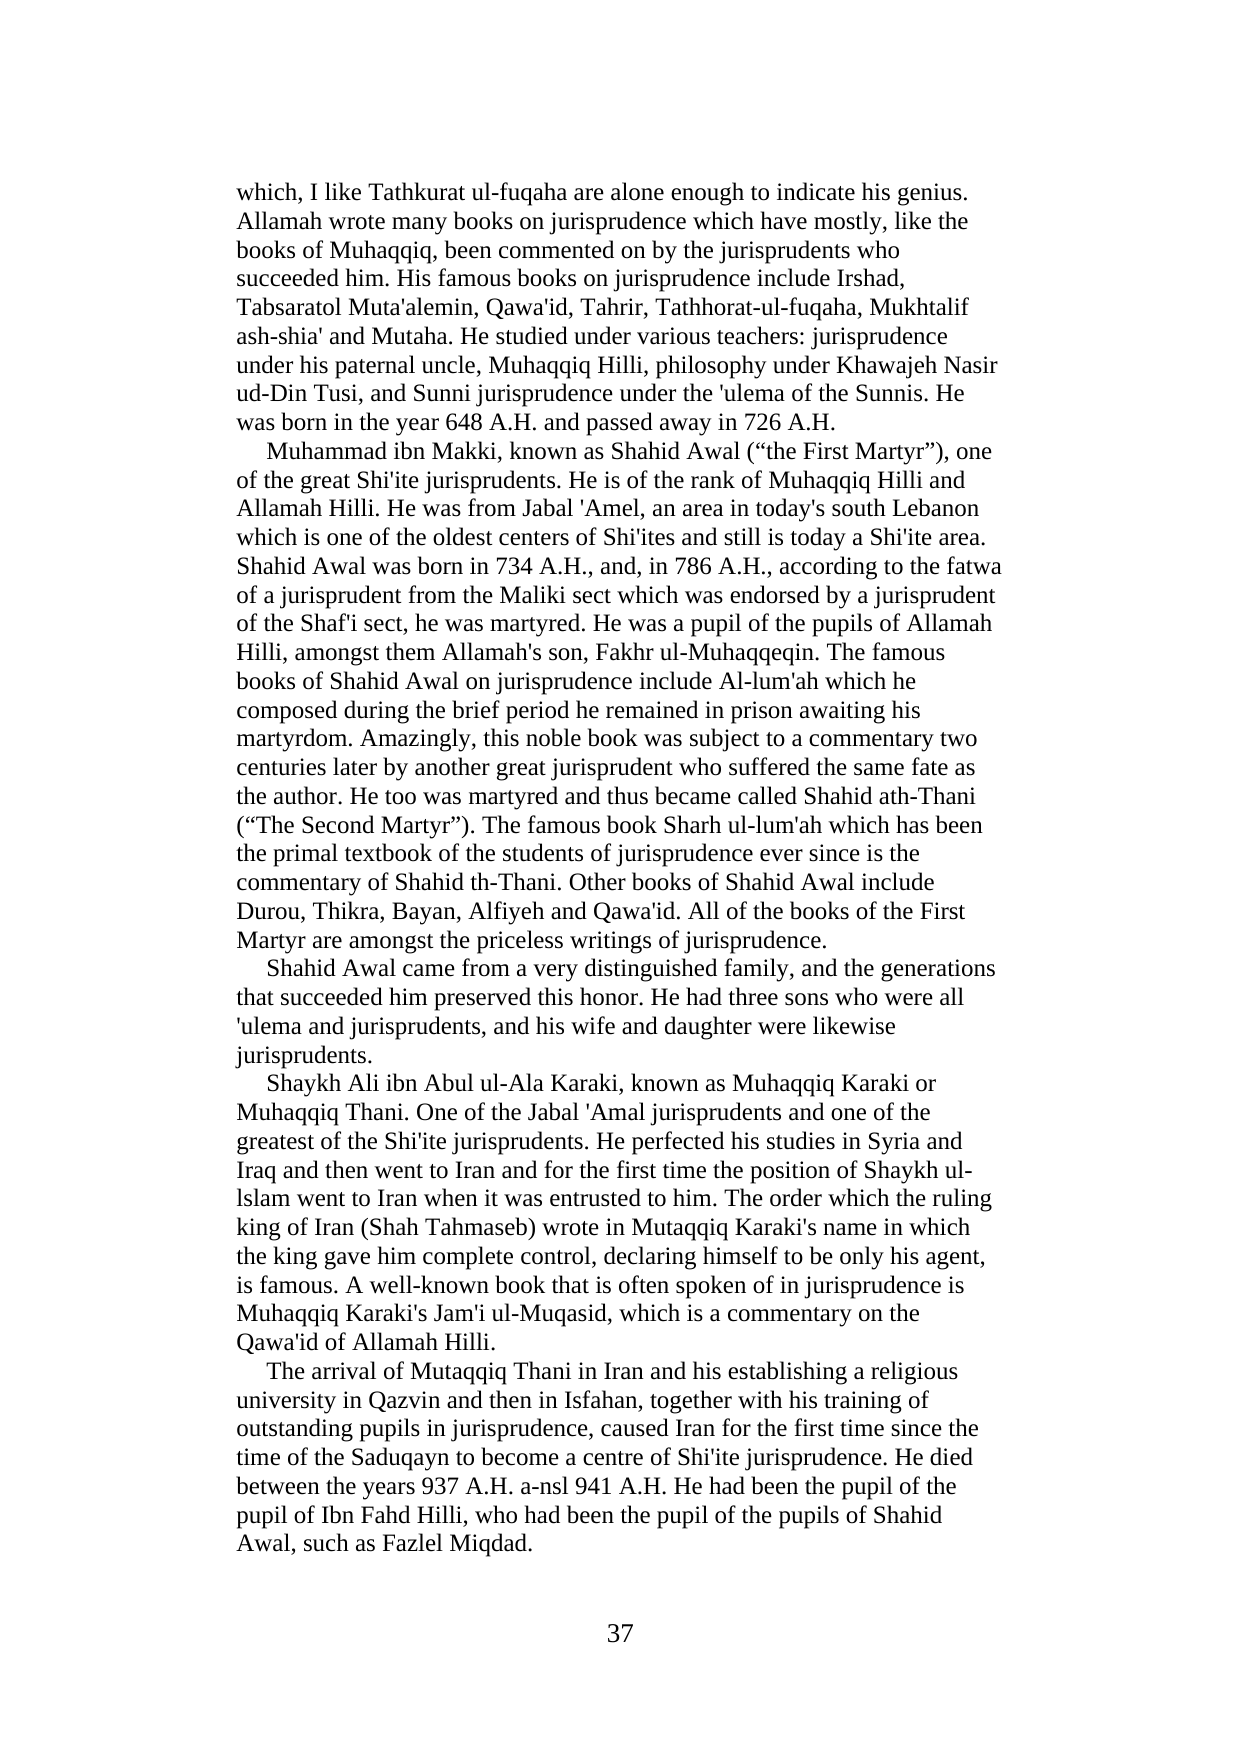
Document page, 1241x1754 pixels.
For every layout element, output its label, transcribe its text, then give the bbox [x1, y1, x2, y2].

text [236, 177, 1004, 436]
text The arrival of Mutaqqiq Thani in Iran and his establishing a religious university in Qazvin and then in Isfahan, together with his training of outstanding pupils in jurisprudence, caused Iran for the first time since the time of the Saduqayn to become a centre of Shi'ite jurisprudence. He died between the years 937 A.H. a-nsl 941 A.H. He had been the pupil of the pupil of Ibn Fahd Hilli, who had been the pupil of the pupils of Shahid Awal, such as Fazlel Miqdad. [236, 1356, 1004, 1557]
text Shahid Awal came from a very distinguished family, and the generations that succeeded him preserved this honor. He had three sons who were all 'ulema and jurisprudents, and his wife and daughter were likewise jurisprudents. [236, 953, 1004, 1068]
text Muhammad ibn Makki, known as Shahid Awal (“the First Martyr”), one of the great Shi'ite jurisprudents. He is of the rank of Muhaqqiq Hilli and Allamah Hilli. He was from Jabal 'Amel, an area in today's south Lebanon which is one of the oldest centers of Shi'ites and still is today a Shi'ite area. Shahid Awal was born in 734 A.H., and, in 786 A.H., according to the fatwa of a jurisprudent from the Maliki sect which was endorsed by a jurisprudent of the Shaf'i sect, he was martyred. He was a pupil of the pupils of Allamah Hilli, amongst them Allamah's son, Fakhr ul-Muhaqqeqin. The famous books of Shahid Awal on jurisprudence include Al-lum'ah which he composed during the brief period he remained in prison awaiting his martyrdom. Amazingly, this noble book was subject to a commentary two centuries later by another great jurisprudent who suffered the same fate as the author. He too was martyred and thus became called Shahid ath-Thani (“The Second Martyr”). The famous book Sharh ul-lum'ah which has been the primal textbook of the students of jurisprudence ever since is the commentary of Shahid th-Thani. Other books of Shahid Awal include Durou, Thikra, Bayan, Alfiyeh and Qawa'id. All of the books of the First Martyr are amongst the priceless writings of jurisprudence. [236, 436, 1004, 953]
text Shaykh Ali ibn Abul ul-Ala Karaki, known as Muhaqqiq Karaki or Muhaqqiq Thani. One of the Jabal 'Amal jurisprudents and one of the greatest of the Shi'ite jurisprudents. He perfected his studies in Syria and Iraq and then went to Iran and for the first time the position of Shaykh ul-lslam went to Iran when it was entrusted to him. The order which the ruling king of Iran (Shah Tahmaseb) wrote in Mutaqqiq Karaki's name in which the king gave him complete control, declaring himself to be only his agent, is famous. A well-known book that is often spoken of in jurisprudence is Muhaqqiq Karaki's Jam'i ul-Muqasid, which is a commentary on the Qawa'id of Allamah Hilli. [236, 1068, 1004, 1356]
